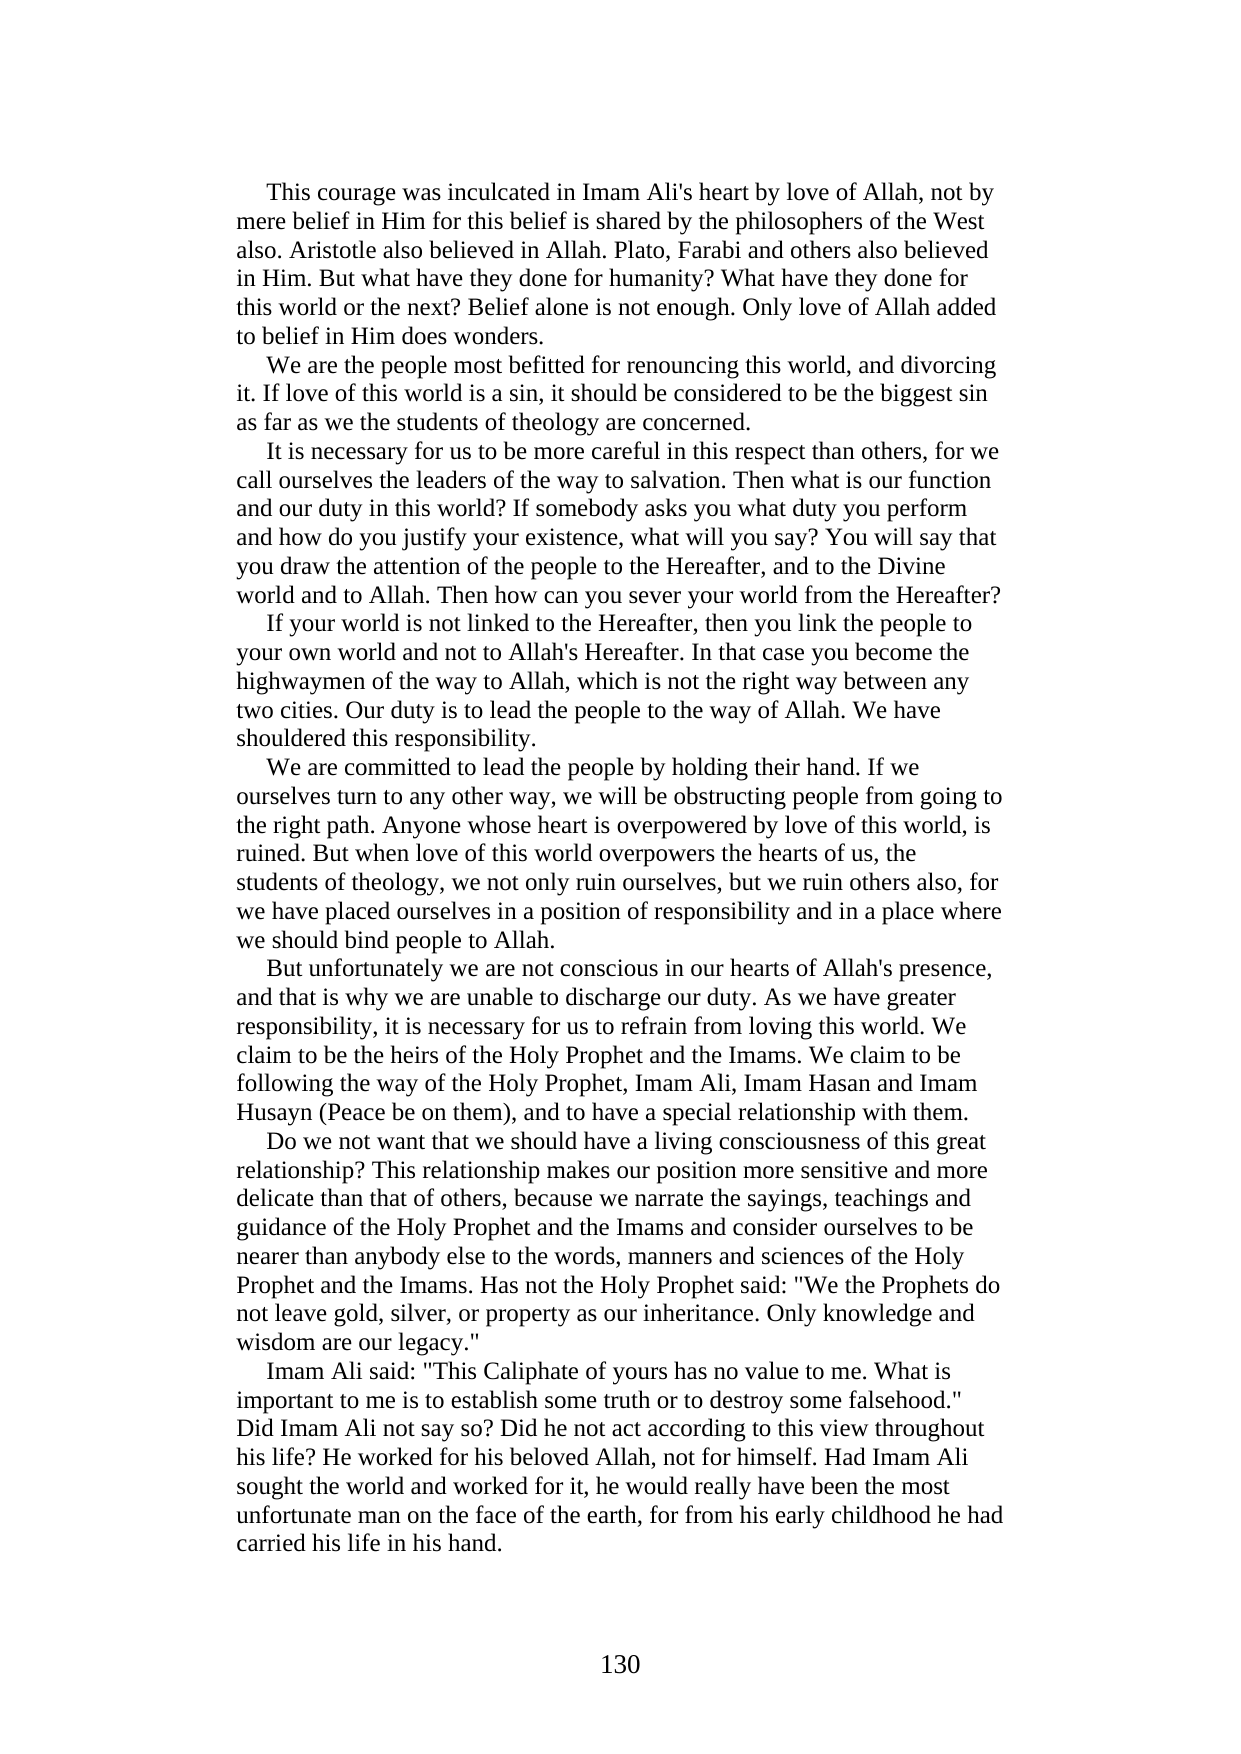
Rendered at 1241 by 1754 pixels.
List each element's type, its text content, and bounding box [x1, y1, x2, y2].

text If your world is not linked to the Hereafter, then you link the people to your own world and not to Allah's Hereafter. In that case you become the highwaymen of the way to Allah, which is not the right way between any two cities. Our duty is to lead the people to the way of Allah. We have shouldered this responsibility. [236, 608, 1004, 752]
text But unfortunately we are not conscious in our hearts of Allah's presence, and that is why we are unable to discharge our duty. As we have greater responsibility, it is necessary for us to refrain from loving this world. We claim to be the heirs of the Holy Prophet and the Imams. We claim to be following the way of the Holy Prophet, Imam Ali, Imam Hasan and Imam Husayn (Peace be on them), and to have a special relationship with them. [236, 953, 1004, 1126]
text We are the people most befitted for renouncing this world, and divorcing it. If love of this world is a sin, it should be considered to be the biggest sin as far as we the students of theology are concerned. [236, 350, 1004, 436]
text Imam Ali said: "This Caliphate of yours has no value to me. What is important to me is to establish some truth or to destroy some falsehood." Did Imam Ali not say so? Did he not act according to this view throughout his life? He worked for his beloved Allah, not for himself. Had Imam Ali sought the world and worked for it, he would really have been the most unfortunate man on the face of the earth, for from his early childhood he had carried his life in his hand. [236, 1356, 1004, 1557]
text This courage was inculcated in Imam Ali's heart by love of Allah, not by mere belief in Him for this belief is shared by the philosophers of the West also. Aristotle also believed in Allah. Plato, Farabi and others also believed in Him. But what have they done for humanity? What have they done for this world or the next? Belief alone is not enough. Only love of Allah added to belief in Him does wonders. [236, 177, 1004, 350]
text We are committed to lead the people by holding their hand. If we ourselves turn to any other way, we will be obstructing people from going to the right path. Anyone whose heart is overpowered by love of this world, is ruined. But when love of this world overpowers the hearts of us, the students of theology, we not only ruin ourselves, but we ruin others also, for we have placed ourselves in a position of responsibility and in a place where we should bind people to Allah. [236, 752, 1004, 953]
text Do we not want that we should have a living consciousness of this great relationship? This relationship makes our position more sensitive and more delicate than that of others, because we narrate the sayings, teachings and guidance of the Holy Prophet and the Imams and consider ourselves to be nearer than anybody else to the words, manners and sciences of the Holy Prophet and the Imams. Has not the Holy Prophet said: "We the Prophets do not leave gold, silver, or property as our inheritance. Only knowledge and wisdom are our legacy." [236, 1126, 1004, 1356]
text It is necessary for us to be more careful in this respect than others, for we call ourselves the leaders of the way to salvation. Then what is our function and our duty in this world? If somebody asks you what duty you perform and how do you justify your existence, what will you say? You will say that you draw the attention of the people to the Hereafter, and to the Divine world and to Allah. Then how can you sever your world from the Hereafter? [236, 436, 1004, 608]
